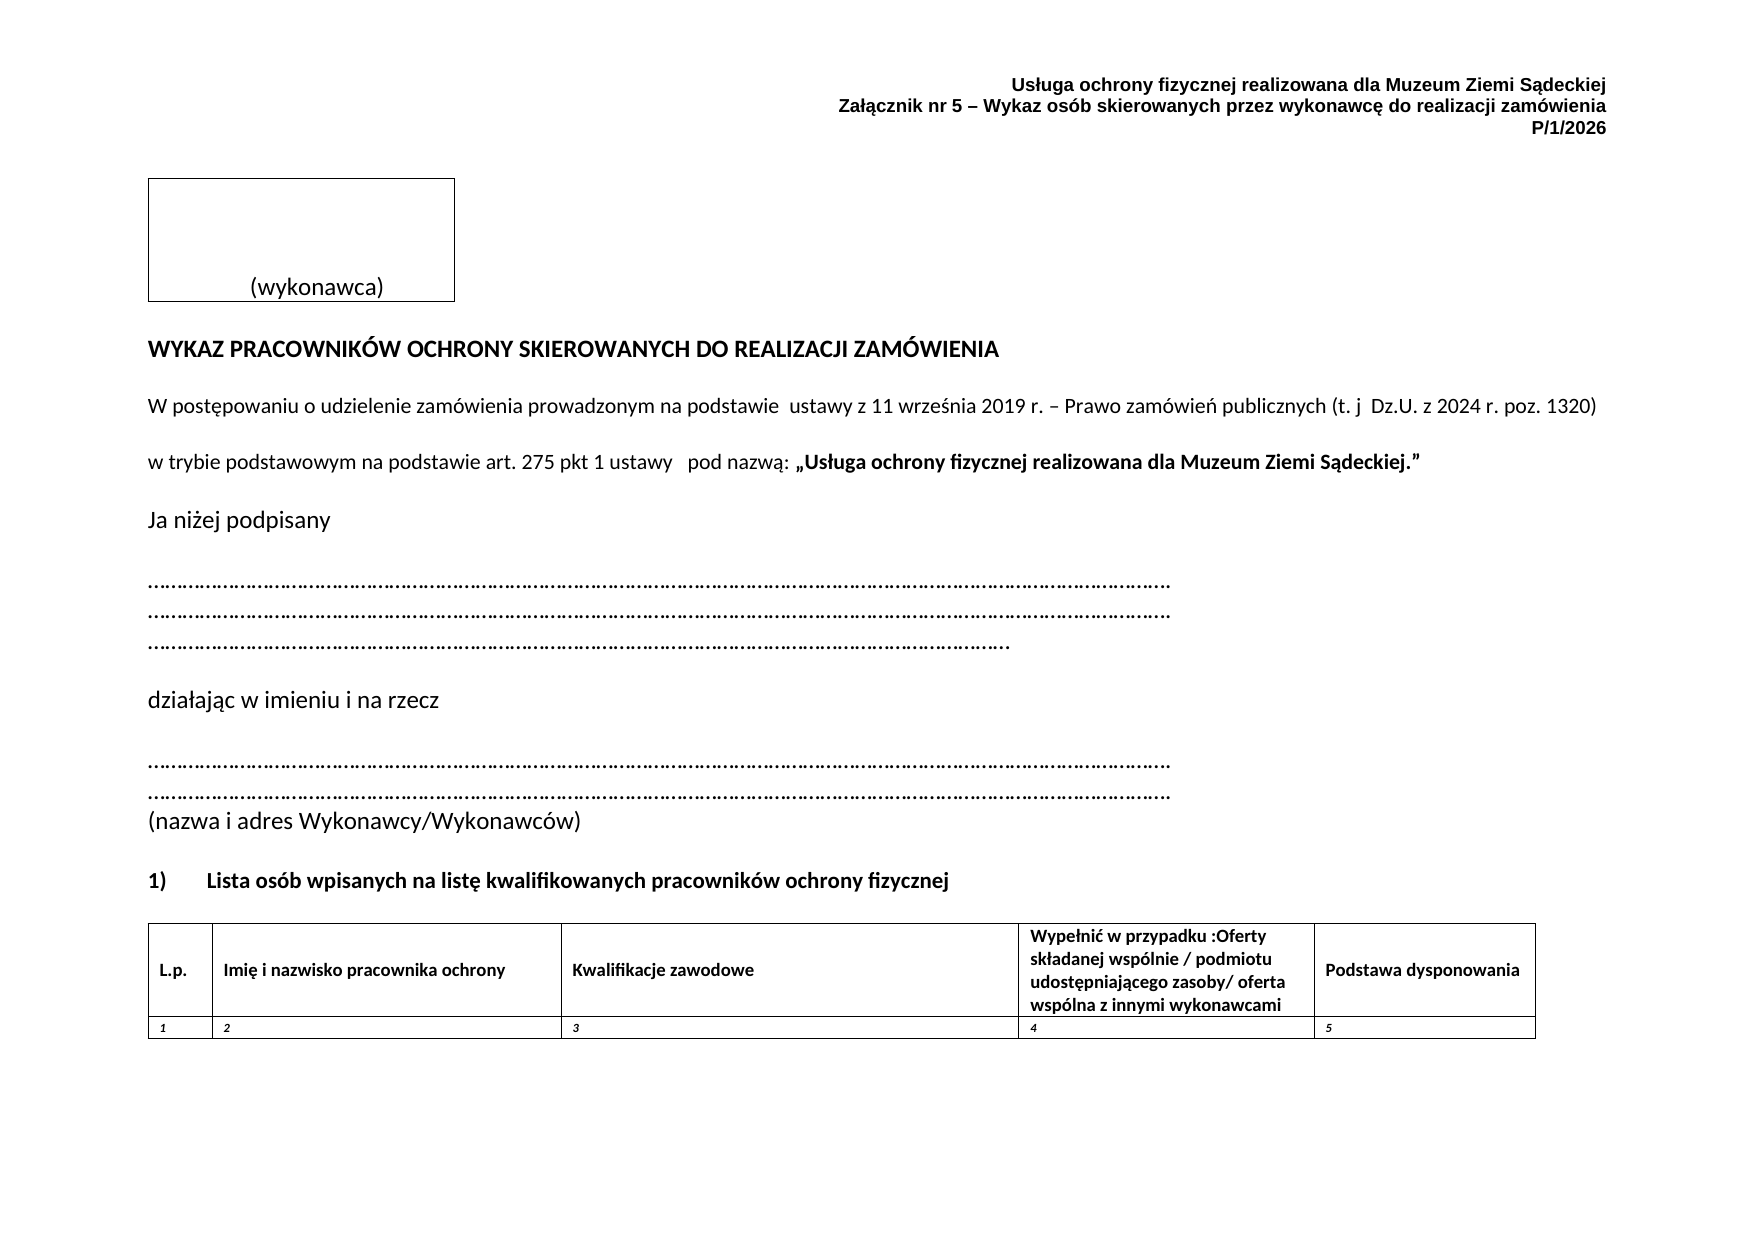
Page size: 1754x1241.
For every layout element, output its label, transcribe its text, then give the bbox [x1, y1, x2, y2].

table_cell 4 [1019, 1017, 1314, 1038]
table_header Imię i nazwisko pracownika ochrony [213, 924, 561, 1016]
table_header (wykonawca) [149, 179, 454, 301]
table_cell 2 [213, 1017, 561, 1038]
table_header Podstawa dysponowania [1315, 924, 1535, 1016]
text Ja niżej podpisany [148, 504, 1606, 535]
table_cell 1 [149, 1017, 212, 1038]
text WYKAZ PRACOWNIKÓW OCHRONY SKIEROWANYCH DO REALIZACJI ZAMÓWIENIA [148, 333, 1606, 363]
text (nazwa i adres Wykonawcy/Wykonawców) [148, 805, 1606, 836]
table_header Wypełnić w przypadku :Oferty składanej wspólnie / podmiotu udostępniającego zasoby/ oferta wspólna z innymi wykonawcami [1019, 924, 1314, 1016]
text działając w imieniu i na rzecz [148, 684, 1606, 715]
text W postępowaniu o udzielenie zamówienia prowadzonym na podstawie ustawy z 11 września 2019 r. – Prawo zamówień publicznych (t. j Dz.U. z 2024 r. poz. 1320) [148, 392, 1606, 419]
text …………………………………………………………………………………………………………………………………………………………….…………………………………………………………………………………………………………………………………………………………….…………………………………………………………………………………………………………………………………… [148, 564, 1606, 655]
table_header Kwalifikacje zawodowe [562, 924, 1018, 1016]
table_cell 3 [562, 1017, 1018, 1038]
table_cell 5 [1315, 1017, 1535, 1038]
text w trybie podstawowym na podstawie art. 275 pkt 1 ustawy pod nazwą: „Usługa ochrony fizycznej realizowana dla Muzeum Ziemi Sądeckiej.” [148, 448, 1606, 475]
text …………………………………………………………………………………………………………………………………………………………….……………………………………………………………………………………………………………………………………………………………. [148, 744, 1606, 805]
table_header L.p. [149, 924, 212, 1016]
list Lista osób wpisanych na listę kwalifikowanych pracowników ochrony fizycznej [148, 866, 1606, 894]
